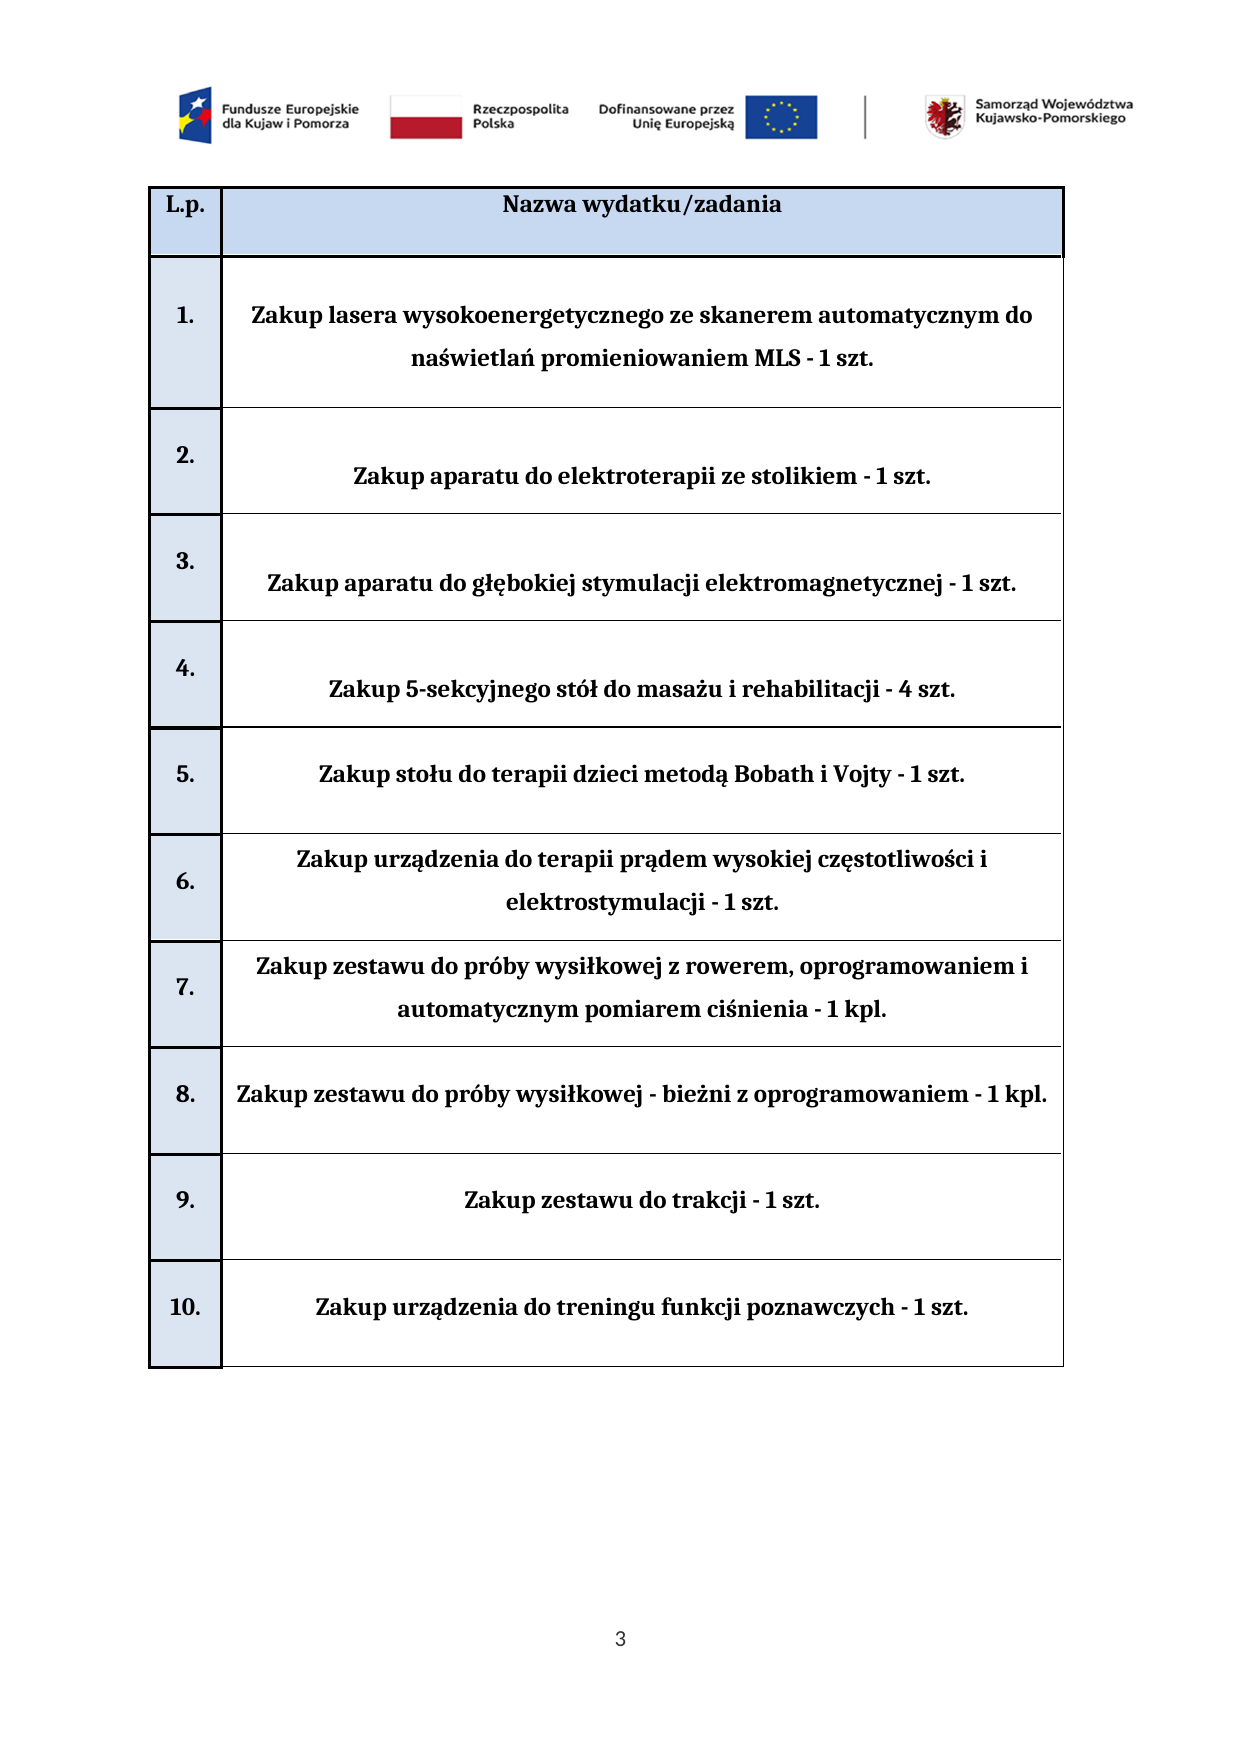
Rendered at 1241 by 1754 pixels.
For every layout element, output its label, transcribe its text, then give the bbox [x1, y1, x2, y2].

table_cell 6. [151, 836, 220, 939]
table_header L.p. [151, 189, 220, 254]
table_cell Zakup zestawu do trakcji - 1 szt. [223, 1153, 1063, 1259]
table_cell 3. [151, 516, 220, 620]
table_cell Zakup 5-sekcyjnego stół do masażu i rehabilitacji - 4 szt. [223, 620, 1063, 726]
table_cell 5. [151, 730, 220, 833]
table_cell Zakup aparatu do elektroterapii ze stolikiem - 1 szt. [223, 407, 1063, 513]
table_cell 4. [151, 623, 220, 726]
table_cell 8. [151, 1049, 220, 1153]
table_cell Zakup aparatu do głębokiej stymulacji elektromagnetycznej - 1 szt. [223, 513, 1063, 620]
table_cell 9. [151, 1156, 220, 1259]
table_cell 1. [151, 258, 220, 407]
table_cell Zakup zestawu do próby wysiłkowej z rowerem, oprogramowaniem i automatycznym pomiarem ciśnienia - 1 kpl. [223, 940, 1063, 1046]
table_cell Zakup urządzenia do terapii prądem wysokiej częstotliwości i elektrostymulacji - 1 szt. [223, 833, 1063, 939]
table_cell Zakup urządzenia do treningu funkcji poznawczych - 1 szt. [223, 1259, 1063, 1366]
table_cell Zakup stołu do terapii dzieci metodą Bobath i Vojty - 1 szt. [223, 726, 1063, 833]
table_cell Zakup lasera wysokoenergetycznego ze skanerem automatycznym do naświetlań promieniowaniem MLS - 1 szt. [223, 255, 1063, 407]
table_cell 7. [151, 943, 220, 1046]
table_cell 2. [151, 410, 220, 513]
table_cell Zakup zestawu do próby wysiłkowej - bieżni z oprogramowaniem - 1 kpl. [223, 1046, 1063, 1153]
table_header Nazwa wydatku/zadania [223, 189, 1062, 254]
picture [147, 73, 1162, 158]
table_cell 10. [151, 1262, 220, 1366]
